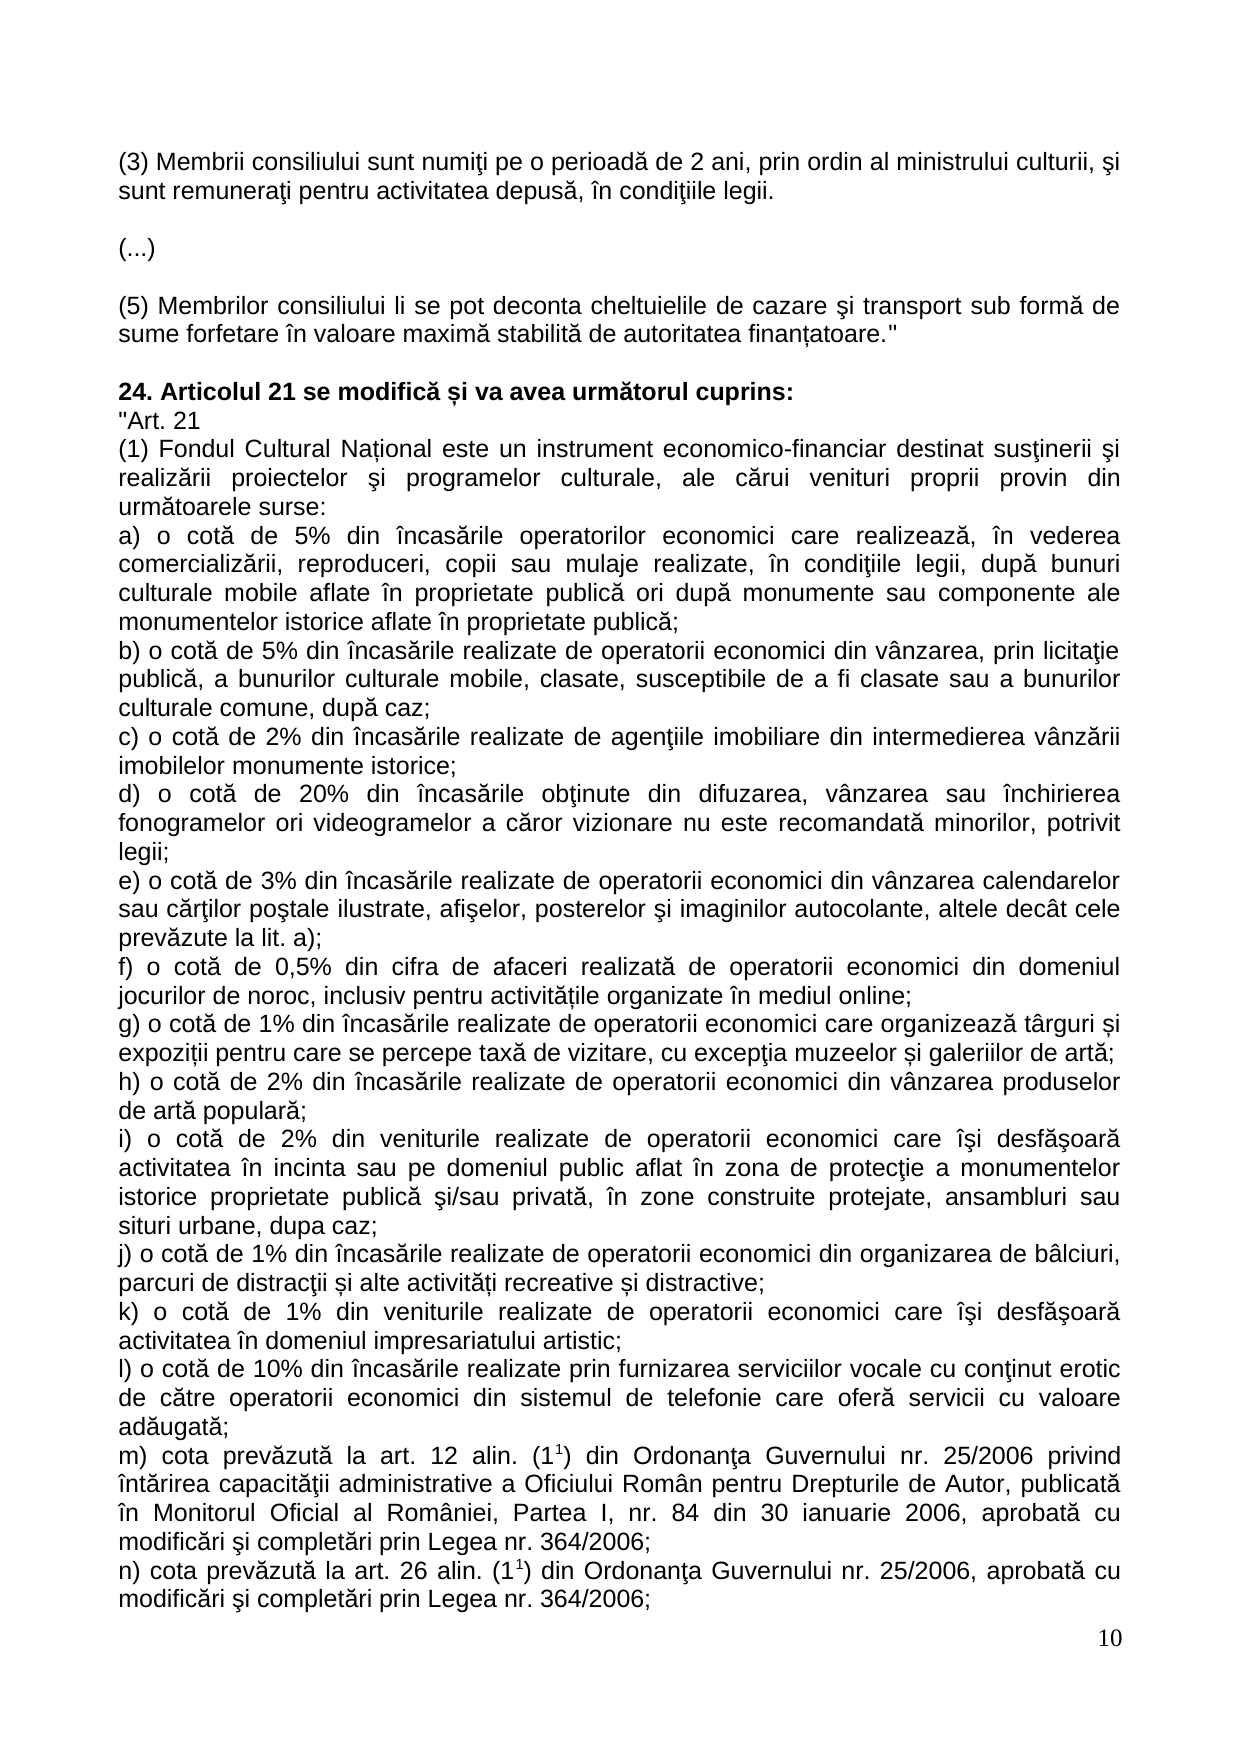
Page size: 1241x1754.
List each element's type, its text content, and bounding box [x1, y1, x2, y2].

text i) o cotă de 2% din veniturile realizate de operatorii economici care îşi desfăşoară activitatea în incinta sau pe domeniul public aflat în zona de protecţie a monumentelor istorice proprietate publică şi/sau privată, în zone construite protejate, ansambluri sau situri urbane, dupa caz; [118, 1124, 1122, 1239]
text l) o cotă de 10% din încasările realizate prin furnizarea serviciilor vocale cu conţinut erotic de către operatorii economici din sistemul de telefonie care oferă servicii cu valoare adăugată; [118, 1354, 1122, 1441]
text g) o cotă de 1% din încasările realizate de operatorii economici care organizează târguri și expoziții pentru care se percepe taxă de vizitare, cu excepţia muzeelor și galeriilor de artă; [118, 1009, 1122, 1067]
text "Art. 21 [118, 406, 1122, 434]
text k) o cotă de 1% din veniturile realizate de operatorii economici care îşi desfăşoară activitatea în domeniul impresariatului artistic; [118, 1297, 1122, 1354]
text e) o cotă de 3% din încasările realizate de operatorii economici din vânzarea calendarelor sau cărţilor poştale ilustrate, afişelor, posterelor şi imaginilor autocolante, altele decât cele prevăzute la lit. a); [118, 866, 1122, 952]
text d) o cotă de 20% din încasările obţinute din difuzarea, vânzarea sau închirierea fonogramelor ori videogramelor a căror vizionare nu este recomandată minorilor, potrivit legii; [118, 779, 1122, 866]
text c) o cotă de 2% din încasările realizate de agenţiile imobiliare din intermedierea vânzării imobilelor monumente istorice; [118, 722, 1122, 779]
text (1) Fondul Cultural Național este un instrument economico-financiar destinat susţinerii şi realizării proiectelor şi programelor culturale, ale cărui venituri proprii provin din următoarele surse: [118, 434, 1122, 521]
text m) cota prevăzută la art. 12 alin. (11) din Ordonanţa Guvernului nr. 25/2006 privind întărirea capacităţii administrative a Oficiului Român pentru Drepturile de Autor, publicată în Monitorul Oficial al României, Partea I, nr. 84 din 30 ianuarie 2006, aprobată cu modificări şi completări prin Legea nr. 364/2006; [118, 1441, 1122, 1556]
text b) o cotă de 5% din încasările realizate de operatorii economici din vânzarea, prin licitaţie publică, a bunurilor culturale mobile, clasate, susceptibile de a fi clasate sau a bunurilor culturale comune, după caz; [118, 636, 1122, 722]
text n) cota prevăzută la art. 26 alin. (11) din Ordonanţa Guvernului nr. 25/2006, aprobată cu modificări şi completări prin Legea nr. 364/2006; [118, 1556, 1122, 1613]
text (3) Membrii consiliului sunt numiţi pe o perioadă de 2 ani, prin ordin al ministrului culturii, şi sunt remuneraţi pentru activitatea depusă, în condiţiile legii. [118, 147, 1122, 204]
text (...) [118, 233, 1122, 262]
text h) o cotă de 2% din încasările realizate de operatorii economici din vânzarea produselor de artă populară; [118, 1067, 1122, 1124]
text a) o cotă de 5% din încasările operatorilor economici care realizează, în vederea comercializării, reproduceri, copii sau mulaje realizate, în condiţiile legii, după bunuri culturale mobile aflate în proprietate publică ori după monumente sau componente ale monumentelor istorice aflate în proprietate publică; [118, 521, 1122, 636]
text 24. Articolul 21 se modifică și va avea următorul cuprins: [118, 377, 1122, 406]
text (5) Membrilor consiliului li se pot deconta cheltuielile de cazare şi transport sub formă de sume forfetare în valoare maximă stabilită de autoritatea finanțatoare." [118, 291, 1122, 348]
text f) o cotă de 0,5% din cifra de afaceri realizată de operatorii economici din domeniul jocurilor de noroc, inclusiv pentru activitățile organizate în mediul online; [118, 952, 1122, 1009]
text j) o cotă de 1% din încasările realizate de operatorii economici din organizarea de bâlciuri, parcuri de distracţii și alte activități recreative și distractive; [118, 1239, 1122, 1297]
